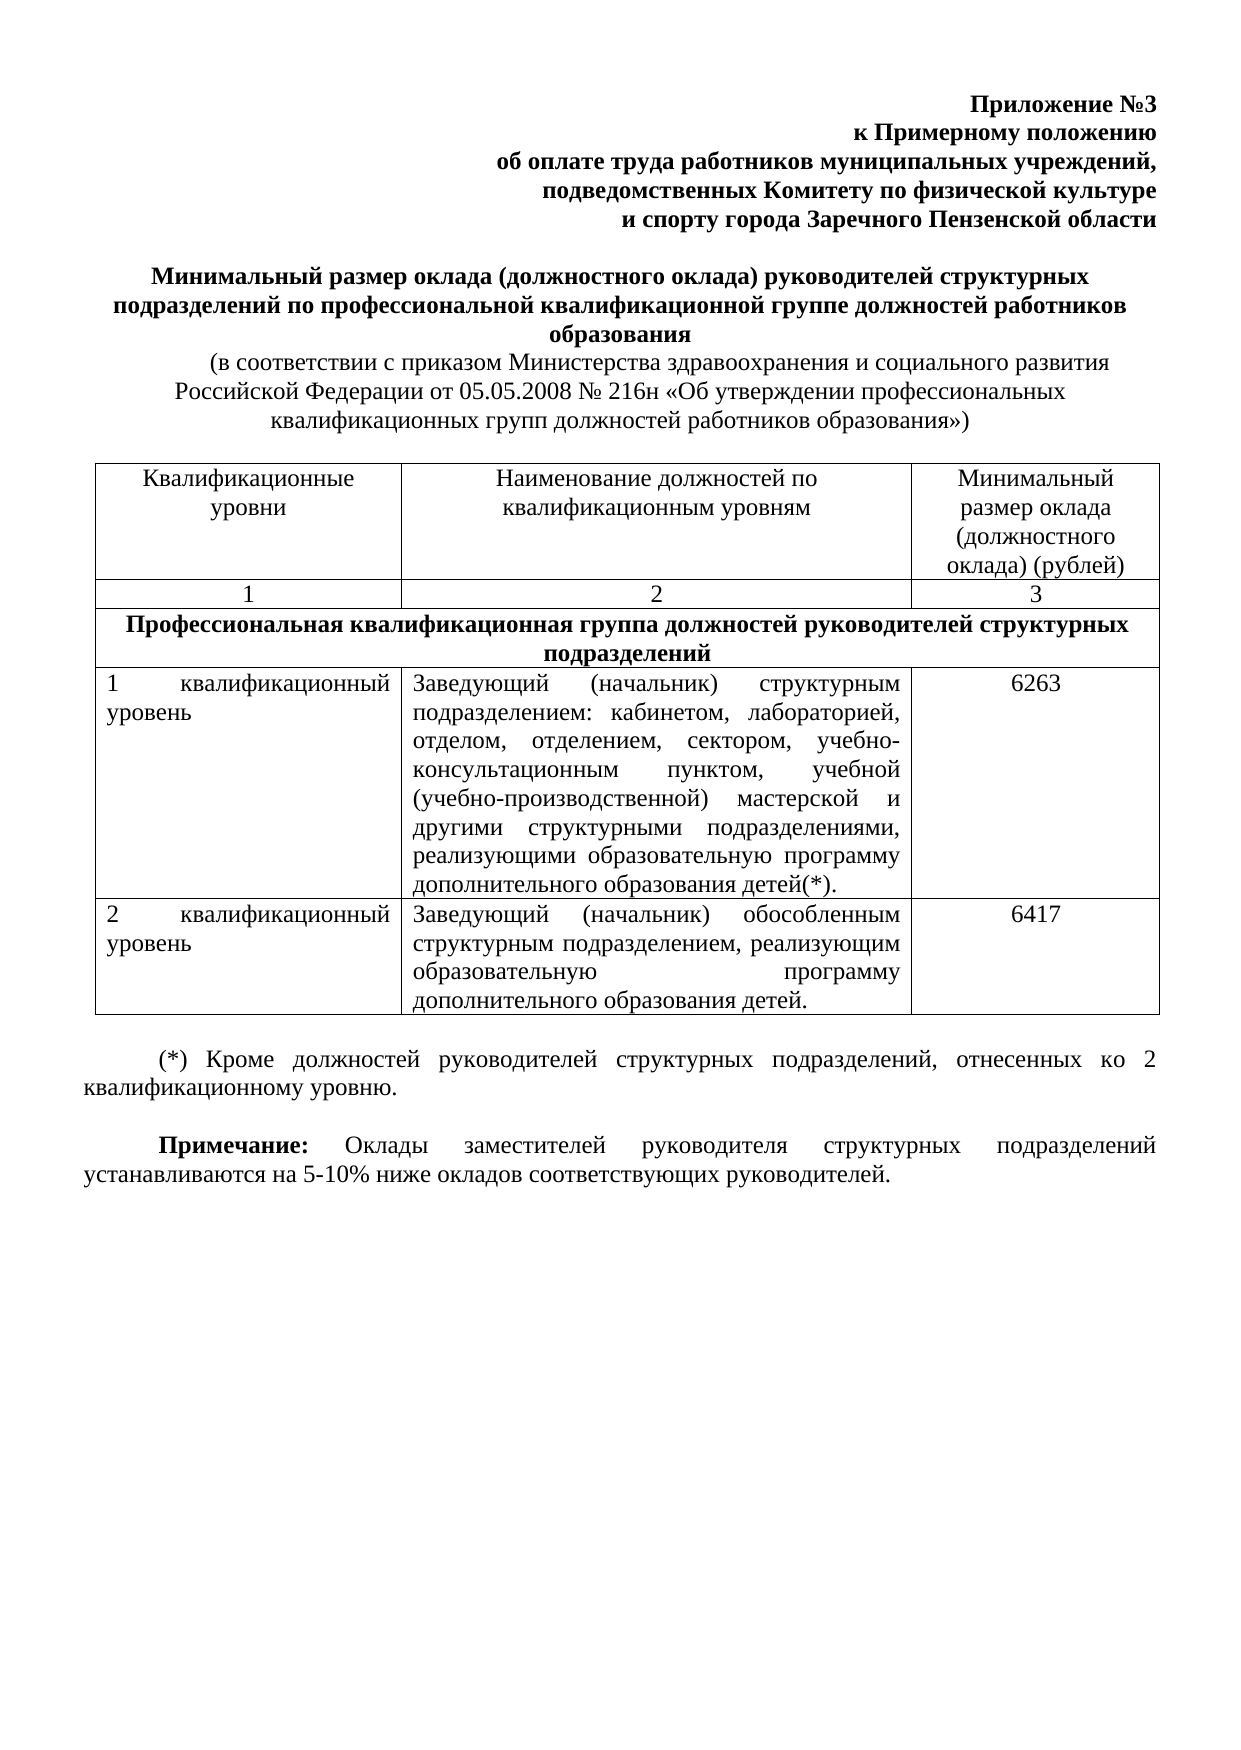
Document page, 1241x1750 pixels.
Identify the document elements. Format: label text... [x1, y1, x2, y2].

table_cell 3 [912, 580, 1159, 608]
table_cell Заведующий (начальник) обособленным структурным подразделением, реализующим образовательную программу дополнительного образования детей. [402, 899, 911, 1014]
table_cell Заведующий (начальник) структурным подразделением: кабинетом, лабораторией, отделом, отделением, сектором, учебно-консультационным пунктом, учебной (учебно-производственной) мастерской и другими структурными подразделениями, реализующими образовательную программу дополнительного образования детей(*). [402, 668, 911, 898]
table_header Квалификационные уровни [96, 464, 401, 578]
table_cell 2 квалификационный уровень [96, 899, 401, 1014]
text (в соответствии с приказом Министерства здравоохранения и социального развития Российской Федерации от 05.05.2008 № 216н «Об утверждении профессиональных квалификационных групп должностей работников образования») [83, 347, 1157, 434]
table_header Минимальный размер оклада (должностного оклада) (рублей) [912, 464, 1159, 578]
table_cell Профессиональная квалификационная группа должностей руководителей структурных подразделений [96, 609, 1159, 667]
text Примечание: Оклады заместителей руководителя структурных подразделений устанавливаются на 5-10% ниже окладов соответствующих руководителей. [83, 1130, 1157, 1187]
text (*) Кроме должностей руководителей структурных подразделений, отнесенных ко 2 квалификационному уровню. [83, 1044, 1157, 1101]
table_cell 1 [96, 580, 401, 608]
table_cell 6417 [912, 899, 1159, 1014]
table_cell 6263 [912, 668, 1159, 898]
text Приложение №3 к Примерному положению об оплате труда работников муниципальных учреждений, подведомственных Комитету по физической культуре и спорту города Заречного Пензенской области [83, 89, 1157, 232]
subtitle Минимальный размер оклада (должностного оклада) руководителей структурных подразделений по профессиональной квалификационной группе должностей работников образования [83, 261, 1157, 347]
table_cell 2 [402, 580, 911, 608]
table_cell 1 квалификационный уровень [96, 668, 401, 898]
table_header Наименование должностей по квалификационным уровням [402, 464, 911, 578]
